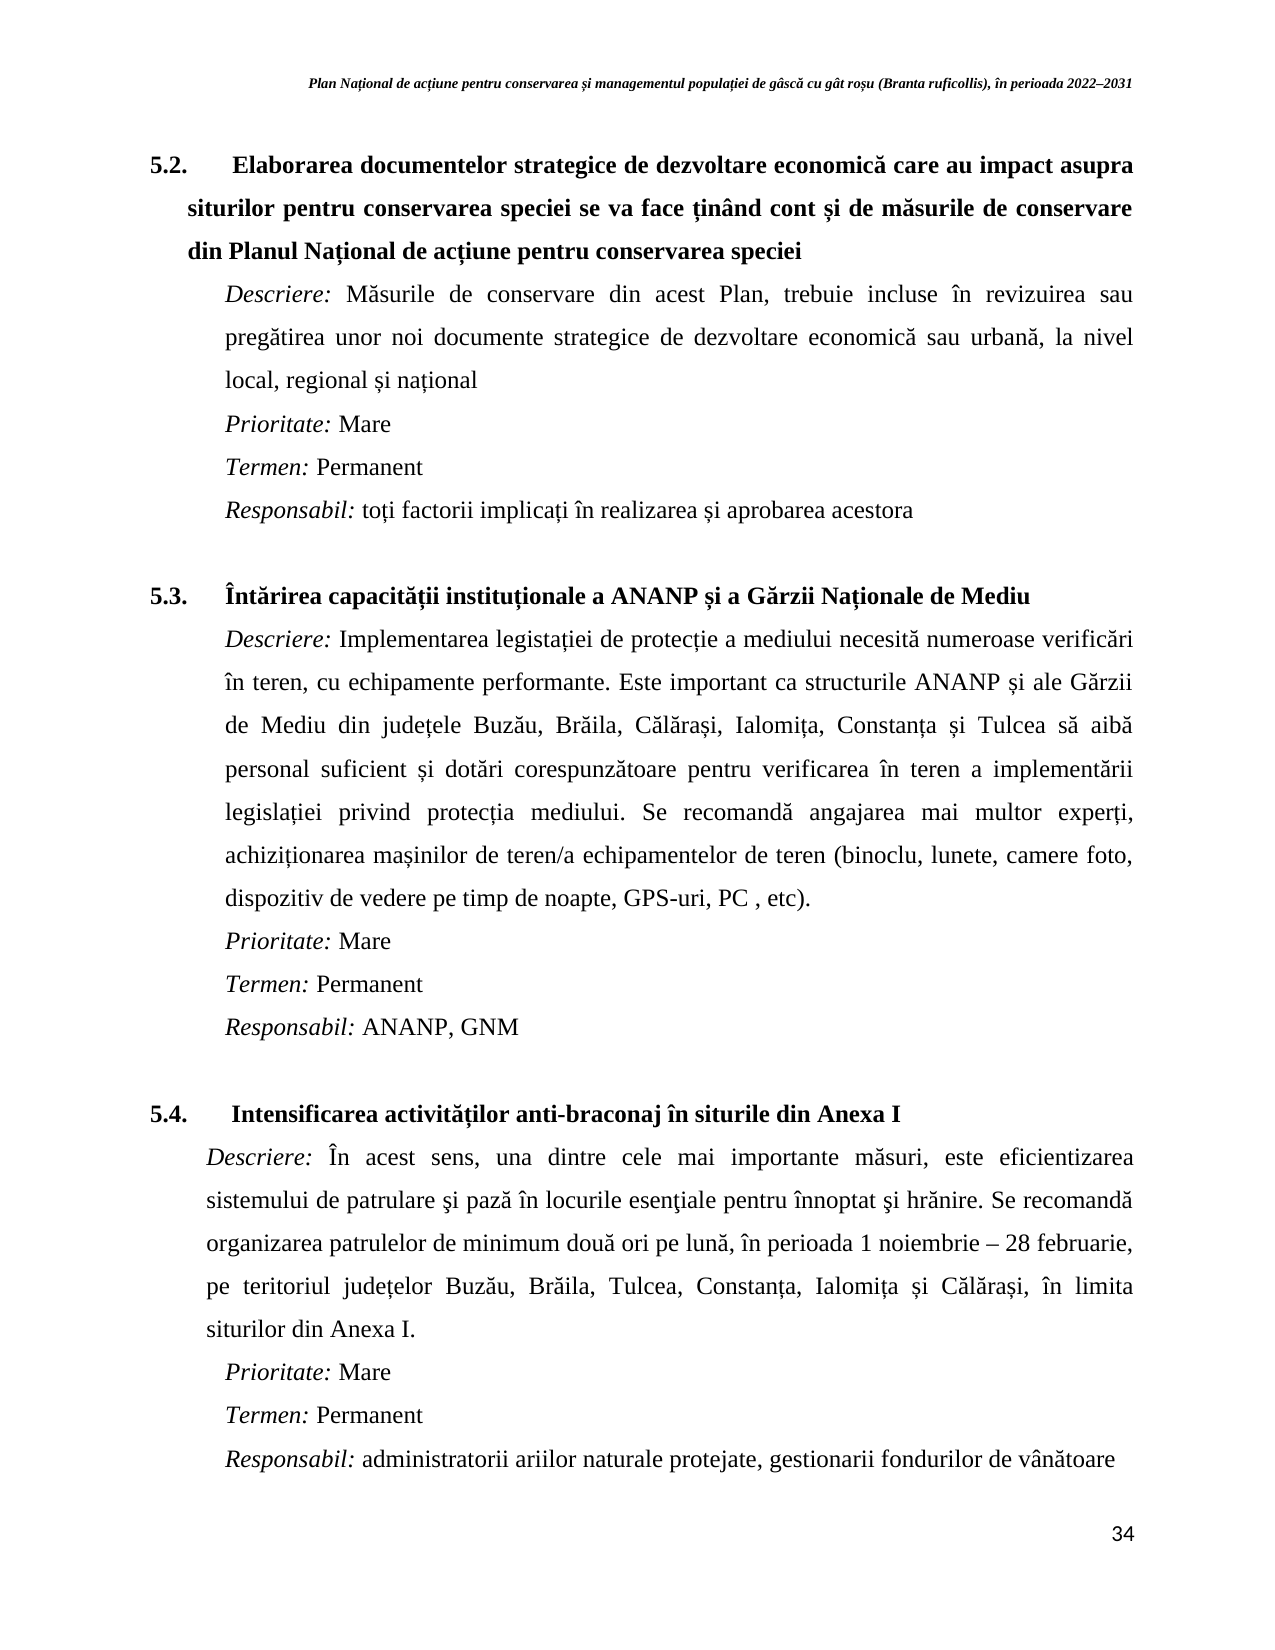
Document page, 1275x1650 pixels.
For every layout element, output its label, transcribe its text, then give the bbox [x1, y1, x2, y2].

list Întărirea capacității instituționale a ANANP și a Gărzii Naționale de Mediu [150, 581, 1134, 610]
text Prioritate: Mare [225, 1357, 1134, 1386]
text Termen: Permanent [225, 969, 1134, 998]
list Elaborarea documentelor strategice de dezvoltare economică care au impact asupra siturilor pentru conservarea speciei se va face ținând cont și de măsurile de conservare din Planul Național de acțiune pentru conservarea speciei [150, 150, 1134, 265]
text Prioritate: Mare [225, 926, 1134, 955]
text Responsabil: ANANP, GNM [225, 1012, 1134, 1041]
text Termen: Permanent [225, 1401, 1134, 1429]
list Descriere: Implementarea legistației de protecție a mediului necesită numeroase verificări în teren, cu echipamente performante. Este important ca structurile ANANP și ale Gărzii de Mediu din județele Buzău, Brăila, Călărași, Ialomița, Constanța și Tulcea să aibă personal suficient și dotări corespunzătoare pentru verificarea în teren a implementării legislației privind protecția mediului. Se recomandă angajarea mai multor experți, achiziționarea mașinilor de teren/a echipamentelor de teren (binoclu, lunete, camere foto, dispozitiv de vedere pe timp de noapte, GPS-uri, PC , etc). [225, 624, 1134, 912]
text Responsabil: toți factorii implicați în realizarea și aprobarea acestora [225, 495, 1134, 524]
text Responsabil: administratorii ariilor naturale protejate, gestionarii fondurilor de vânătoare [225, 1444, 1134, 1472]
text Prioritate: Mare [225, 409, 1134, 437]
text Termen: Permanent [225, 452, 1134, 481]
text Descriere: În acest sens, una dintre cele mai importante măsuri, este eficientizarea sistemului de patrulare şi pază în locurile esenţiale pentru înnoptat şi hrănire. Se recomandă organizarea patrulelor de minimum două ori pe lună, în perioada 1 noiembrie – 28 februarie, pe teritoriul județelor Buzău, Brăila, Tulcea, Constanța, Ialomița și Călărași, în limita siturilor din Anexa I. [206, 1142, 1134, 1343]
text Descriere: Măsurile de conservare din acest Plan, trebuie incluse în revizuirea sau pregătirea unor noi documente strategice de dezvoltare economică sau urbană, la nivel local, regional și național [225, 279, 1134, 394]
list Intensificarea activităților anti-braconaj în siturile din Anexa I [150, 1099, 1134, 1127]
